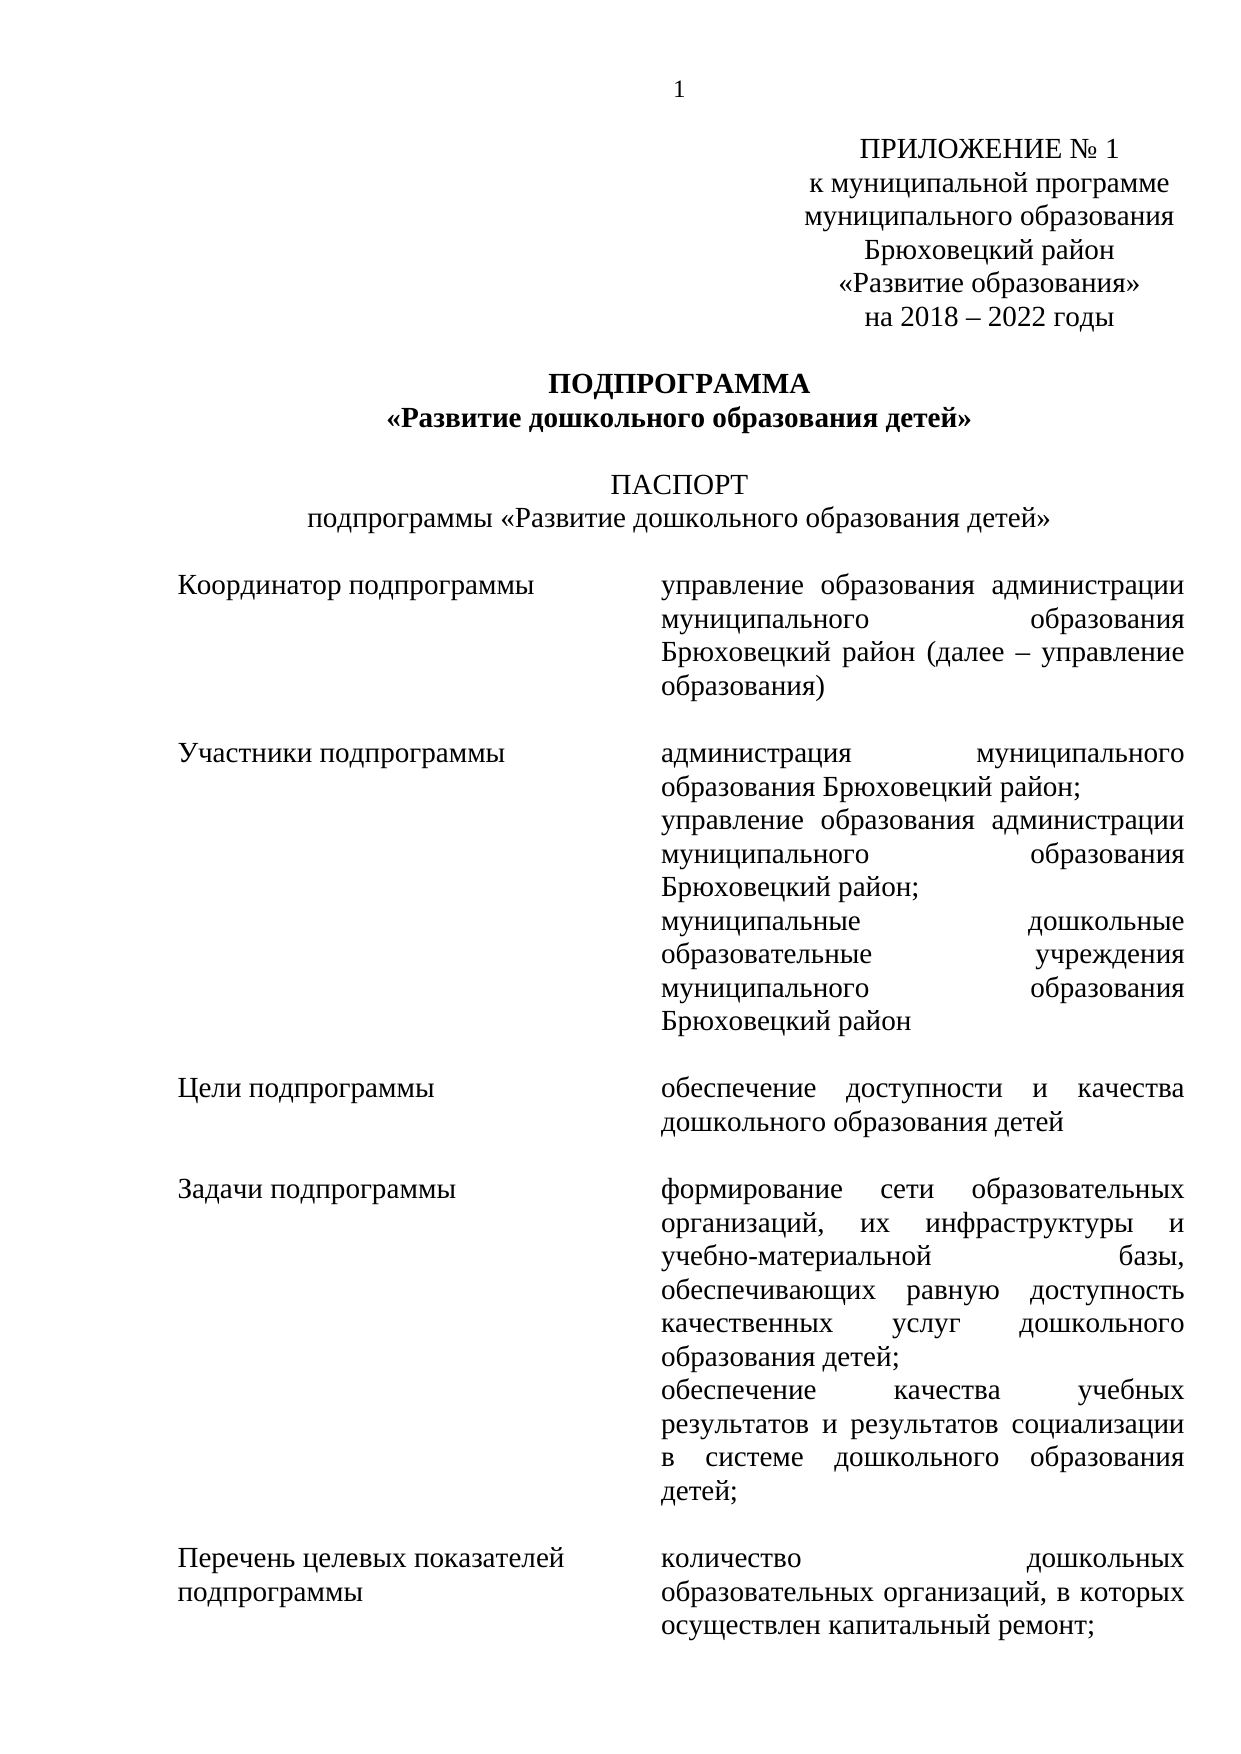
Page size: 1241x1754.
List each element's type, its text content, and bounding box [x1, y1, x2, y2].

table_cell администрация муниципального образования Брюховецкий район; управление образования администрации муниципального образования Брюховецкий район; муниципальные дошкольные образовательные учреждения муниципального образования Брюховецкий район [650, 735, 1196, 1071]
table_cell формирование сети образовательных организаций, их инфраструктуры и учебно-материальной базы, обеспечивающих равную доступность качественных услуг дошкольного образования детей; обеспечение качества учебных результатов и результатов социализации в системе дошкольного образования детей; [650, 1171, 1196, 1540]
table_cell Цели подпрограммы [166, 1071, 649, 1171]
table_header управление образования администрации муниципального образования Брюховецкий район (далее – управление образования) [650, 568, 1196, 735]
text на 2018 – 2022 годы [797, 299, 1181, 333]
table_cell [166, 1540, 649, 1641]
table_cell Участники подпрограммы [166, 735, 649, 1071]
text ПОДПРОГРАММА [177, 366, 1181, 400]
text Брюховецкий район [797, 232, 1181, 266]
text «Развитие образования» [797, 266, 1181, 299]
table_cell Задачи подпрограммы [166, 1171, 649, 1540]
text ПРИЛОЖЕНИЕ № 1 [797, 131, 1181, 165]
text муниципального образования [797, 198, 1181, 232]
text к муниципальной программе [797, 165, 1181, 198]
table_cell обеспечение доступности и качества дошкольного образования детей [650, 1071, 1196, 1171]
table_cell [650, 1540, 1196, 1641]
text ПАСПОРТ [177, 467, 1181, 500]
text «Развитие дошкольного образования детей» [177, 400, 1181, 433]
text подпрограммы «Развитие дошкольного образования детей» [177, 500, 1181, 534]
table_header Координатор подпрограммы [166, 568, 649, 735]
